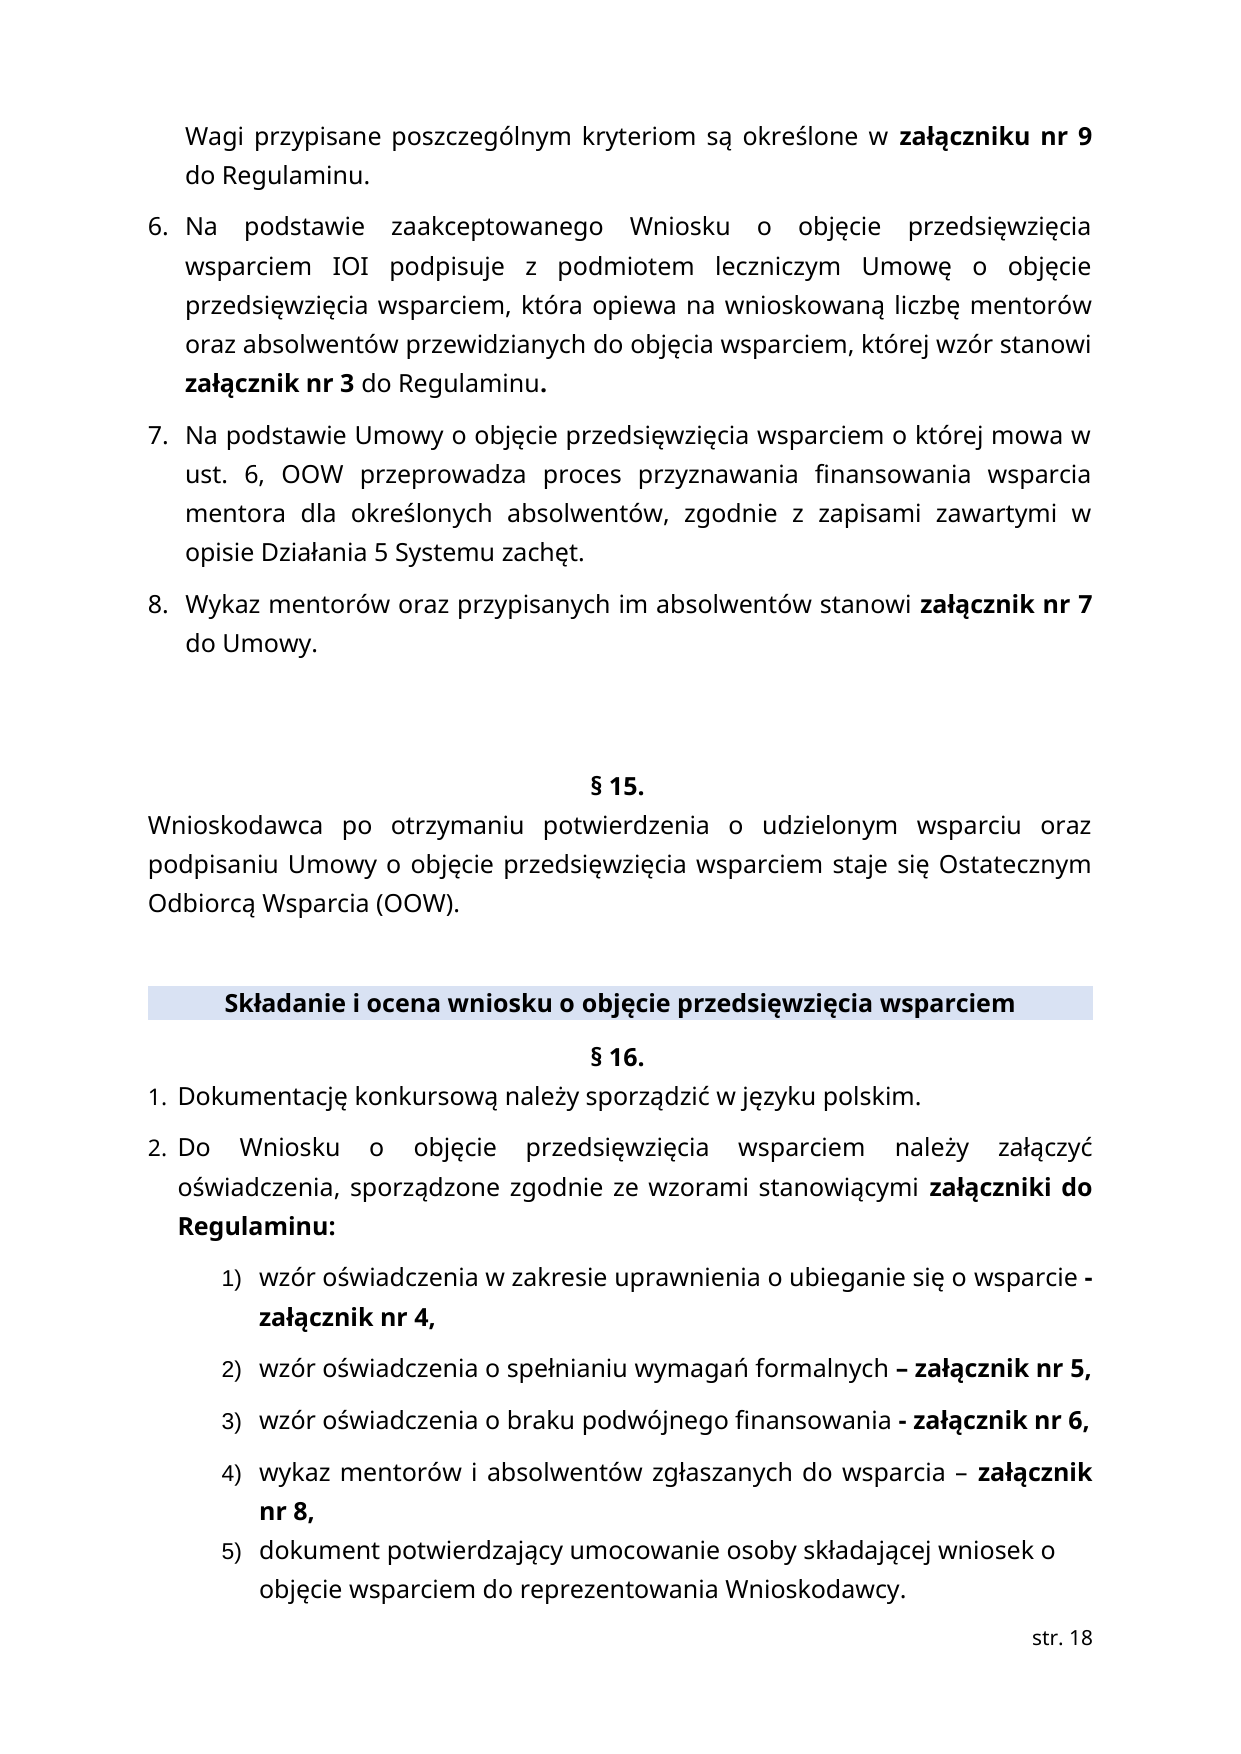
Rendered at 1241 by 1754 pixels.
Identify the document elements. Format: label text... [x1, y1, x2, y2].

subtitle Składanie i ocena wniosku o objęcie przedsięwzięcia wsparciem [148, 986, 1093, 1020]
list Na podstawie Umowy o objęcie przedsięwzięcia wsparciem o której mowa w ust. 6, OOW przeprowadza proces przyznawania finansowania wsparcia mentora dla określonych absolwentów, zgodnie z zapisami zawartymi w opisie Działania 5 Systemu zachęt. [148, 417, 1093, 569]
list Do Wniosku o objęcie przedsięwzięcia wsparciem należy załączyć oświadczenia, sporządzone zgodnie ze wzorami stanowiącymi załączniki do Regulaminu: [148, 1130, 1093, 1242]
list Na podstawie zaakceptowanego Wniosku o objęcie przedsięwzięcia wsparciem IOI podpisuje z podmiotem leczniczym Umowę o objęcie przedsięwzięcia wsparciem, która opiewa na wnioskowaną liczbę mentorów oraz absolwentów przewidzianych do objęcia wsparciem, której wzór stanowi załącznik nr 3 do Regulaminu. [148, 209, 1093, 400]
list wzór oświadczenia w zakresie uprawnienia o ubieganie się o wsparcie - załącznik nr 4, [221, 1260, 1093, 1333]
list wzór oświadczenia o braku podwójnego finansowania - załącznik nr 6, [221, 1402, 1093, 1437]
list dokument potwierdzający umocowanie osoby składającej wniosek o objęcie wsparciem do reprezentowania Wnioskodawcy. [221, 1532, 1093, 1606]
list Dokumentację konkursową należy sporządzić w języku polskim. [148, 1078, 1093, 1112]
list wzór oświadczenia o spełnianiu wymagań formalnych – załącznik nr 5, [221, 1351, 1093, 1385]
list wykaz mentorów i absolwentów zgłaszanych do wsparcia – załącznik nr 8, [221, 1454, 1093, 1527]
list Wykaz mentorów oraz przypisanych im absolwentów stanowi załącznik nr 7 do Umowy. [148, 587, 1093, 660]
text Wnioskodawca po otrzymaniu potwierdzenia o udzielonym wsparciu oraz podpisaniu Umowy o objęcie przedsięwzięcia wsparciem staje się Ostatecznym Odbiorcą Wsparcia (OOW). [148, 807, 1093, 920]
list § 16. [554, 1039, 1093, 1073]
text § 15. [148, 768, 1093, 802]
text Wagi przypisane poszczególnym kryteriom są określone w załączniku nr 9 do Regulaminu. [185, 118, 1093, 191]
